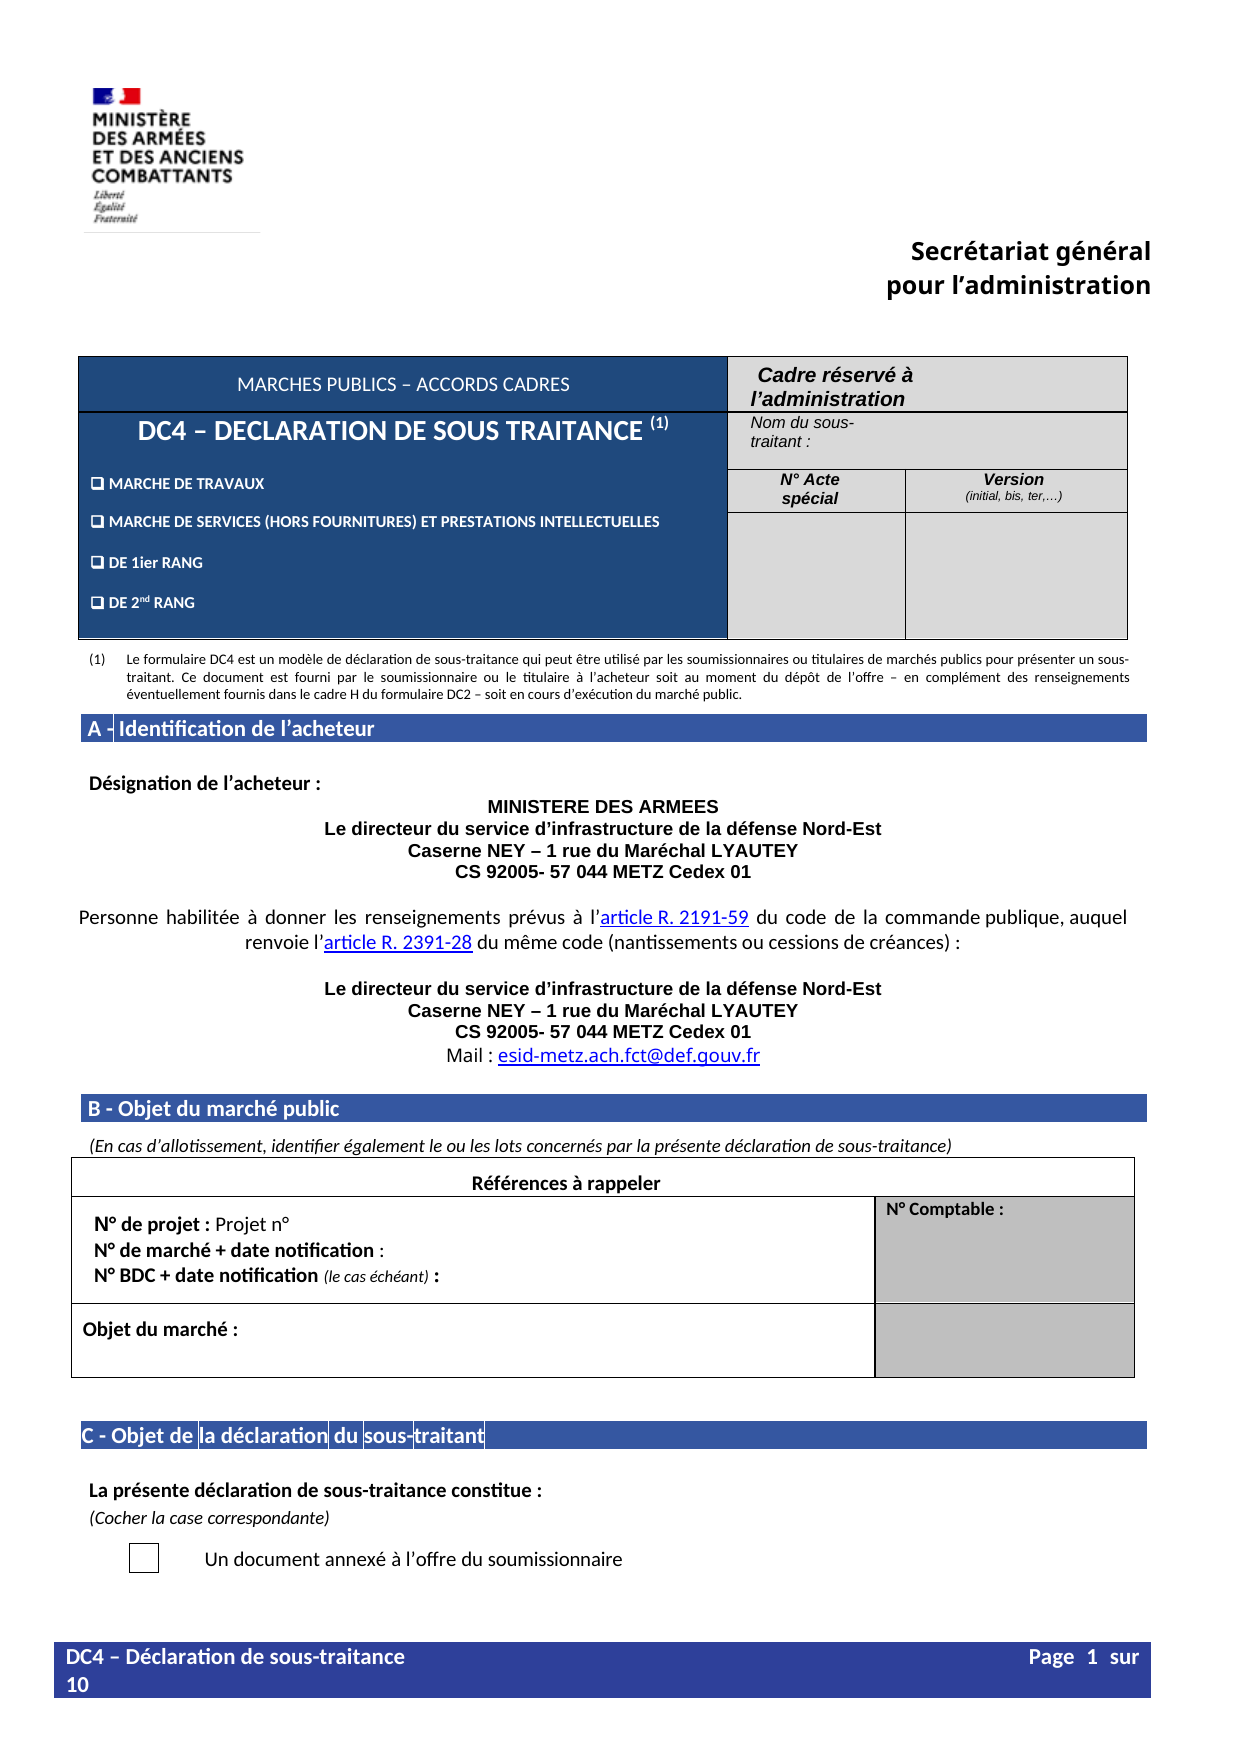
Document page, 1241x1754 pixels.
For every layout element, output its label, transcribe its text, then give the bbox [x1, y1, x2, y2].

text pour l’administration [54, 268, 1152, 302]
table_header Références à rappeler [72, 1158, 1134, 1196]
table_cell [728, 470, 905, 512]
text Le directeur du service d’infrastructure de la défense Nord-Est [54, 818, 1152, 839]
text Personne habilitée à donner les renseignements prévus à l’article R. 2191-59 du code de la commande publique, auquel renvoie l’article R. 2391-28 du même code (nantissements ou cessions de créances) : [54, 904, 1152, 955]
text Secrétariat général [54, 234, 1152, 268]
table_cell Objet du marché : [72, 1304, 874, 1377]
text CS 92005- 57 044 METZ Cedex 01 [54, 861, 1152, 883]
table_header MARCHES PUBLICS – ACCORDS CADRES [79, 357, 727, 411]
table_cell [876, 1304, 1134, 1377]
text MINISTERE DES ARMEES [54, 796, 1152, 818]
text Un document annexé à l’offre du soumissionnaire [128, 1542, 1152, 1573]
text Mail : esid-metz.ach.fct@def.gouv.fr [54, 1043, 1152, 1068]
picture [83, 88, 261, 234]
table_cell [906, 470, 1127, 512]
table_cell [728, 413, 1127, 469]
text Désignation de l’acheteur : [89, 767, 1152, 796]
text (Cocher la case correspondante) [89, 1504, 1152, 1530]
table_cell DC4 – DECLARATION DE SOUS TRAITANCE (1) MARCHE DE TRAVAUX MARCHE DE SERVICES (HORS FOURNITURES) ET PRESTATIONS INTELLECTUELLES DE 1ier RANG DE 2nd RANG [79, 413, 727, 638]
table_cell [906, 513, 1127, 638]
text Caserne NEY – 1 rue du Maréchal LYAUTEY [54, 999, 1152, 1021]
table_cell N° Comptable : [876, 1197, 1134, 1302]
text Le directeur du service d’infrastructure de la défense Nord-Est [54, 978, 1152, 999]
text La présente déclaration de sous-traitance constitue : [89, 1475, 1152, 1504]
table_header [728, 357, 1127, 411]
table_cell [72, 1197, 874, 1302]
text Caserne NEY – 1 rue du Maréchal LYAUTEY [54, 839, 1152, 861]
list Le formulaire DC4 est un modèle de déclaration de sous-traitance qui peut être utilisé par les soumissionnaires ou titulaires de marchés publics pour présenter un sous-traitant. Ce document est fourni par le soumissionnaire ou le titulaire à l’acheteur soit au moment du dépôt de l’offre – en complément des renseignements éventuellement fournis dans le cadre H du formulaire DC2 – soit en cours d’exécution du marché public. [89, 650, 1132, 703]
text CS 92005- 57 044 METZ Cedex 01 [54, 1021, 1152, 1043]
text (En cas d’allotissement, identifier également le ou les lots concernés par la présente déclaration de sous-traitance) [89, 1134, 1078, 1157]
table_cell [728, 513, 905, 638]
